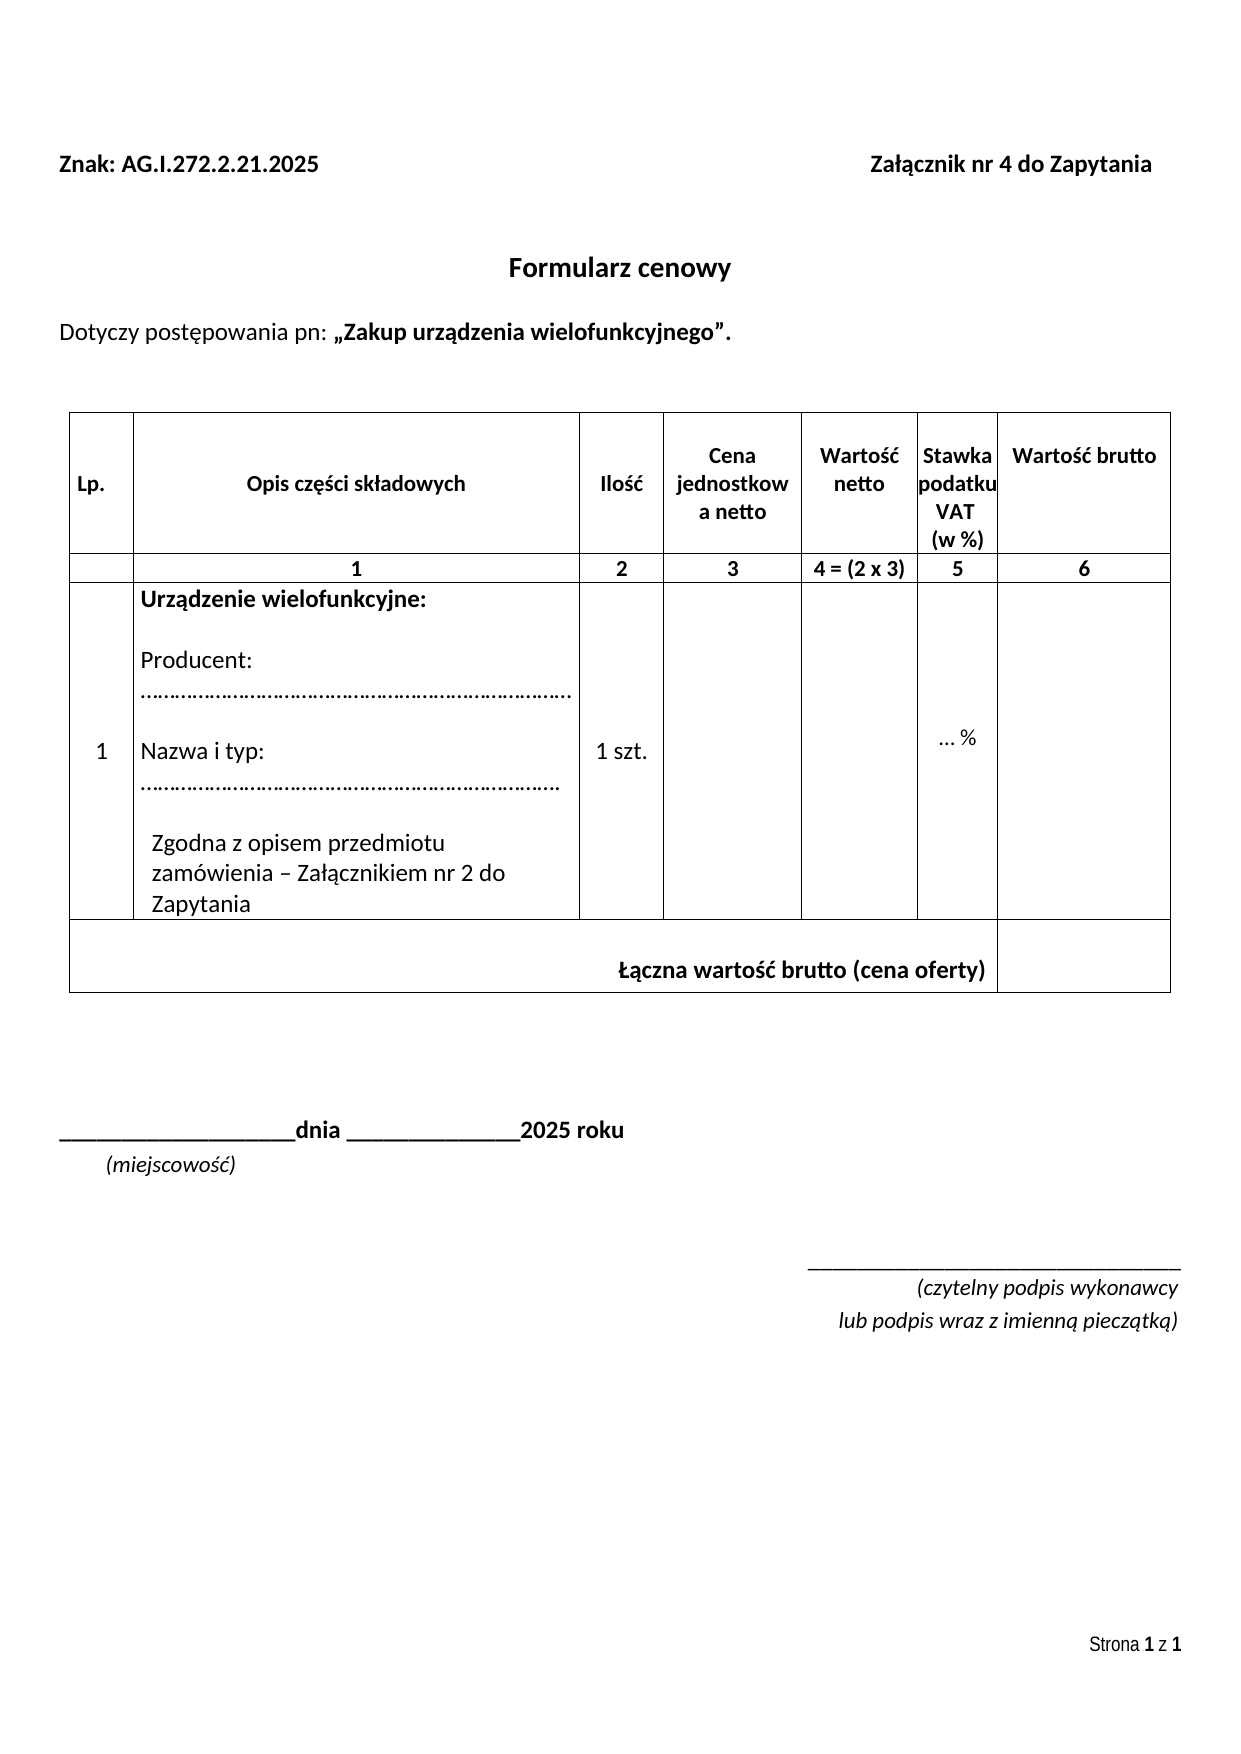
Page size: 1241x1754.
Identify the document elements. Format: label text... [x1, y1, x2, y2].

table_header Stawka podatku VAT (w %) [918, 413, 997, 553]
table_cell Łączna wartość brutto (cena oferty) [70, 920, 997, 992]
table_cell Urządzenie wielofunkcyjne: Producent: ………………………………………………………………… Nazwa i typ: ………………………………………………………………. [134, 583, 579, 919]
table_header Ilość [580, 413, 663, 553]
text (miejscowość) [59, 1150, 1181, 1178]
text ___________________dnia ______________2025 roku [59, 1115, 1181, 1145]
table_cell 1 szt. [580, 583, 663, 919]
table_cell 3 [664, 554, 801, 582]
text ______________________________ [59, 1243, 1181, 1273]
table_cell [998, 920, 1170, 992]
table_cell [998, 583, 1170, 919]
table_cell [70, 554, 133, 582]
text Formularz cenowy [59, 249, 1181, 285]
table_header Wartość netto [802, 413, 917, 553]
table_cell … % [918, 583, 997, 919]
table_header Opis części składowych [134, 413, 579, 553]
table_cell 1 [70, 583, 133, 919]
text Dotyczy postępowania pn: „Zakup urządzenia wielofunkcyjnego”. [59, 316, 1181, 346]
table_cell 4 = (2 x 3) [802, 554, 917, 582]
table_header Cena jednostkowa netto [664, 413, 801, 553]
table_cell [664, 583, 801, 919]
text (czytelny podpis wykonawcy [59, 1273, 1181, 1301]
table_cell 5 [918, 554, 997, 582]
text Znak: AG.I.272.2.21.2025 Załącznik nr 4 do Zapytania [59, 148, 1181, 178]
text lub podpis wraz z imienną pieczątką) [620, 1306, 1181, 1334]
table_cell 6 [998, 554, 1170, 582]
table_header Lp. [70, 413, 133, 553]
table_header Wartość brutto [998, 413, 1170, 553]
table_cell [802, 583, 917, 919]
table_cell 1 [134, 554, 579, 582]
table_cell 2 [580, 554, 663, 582]
